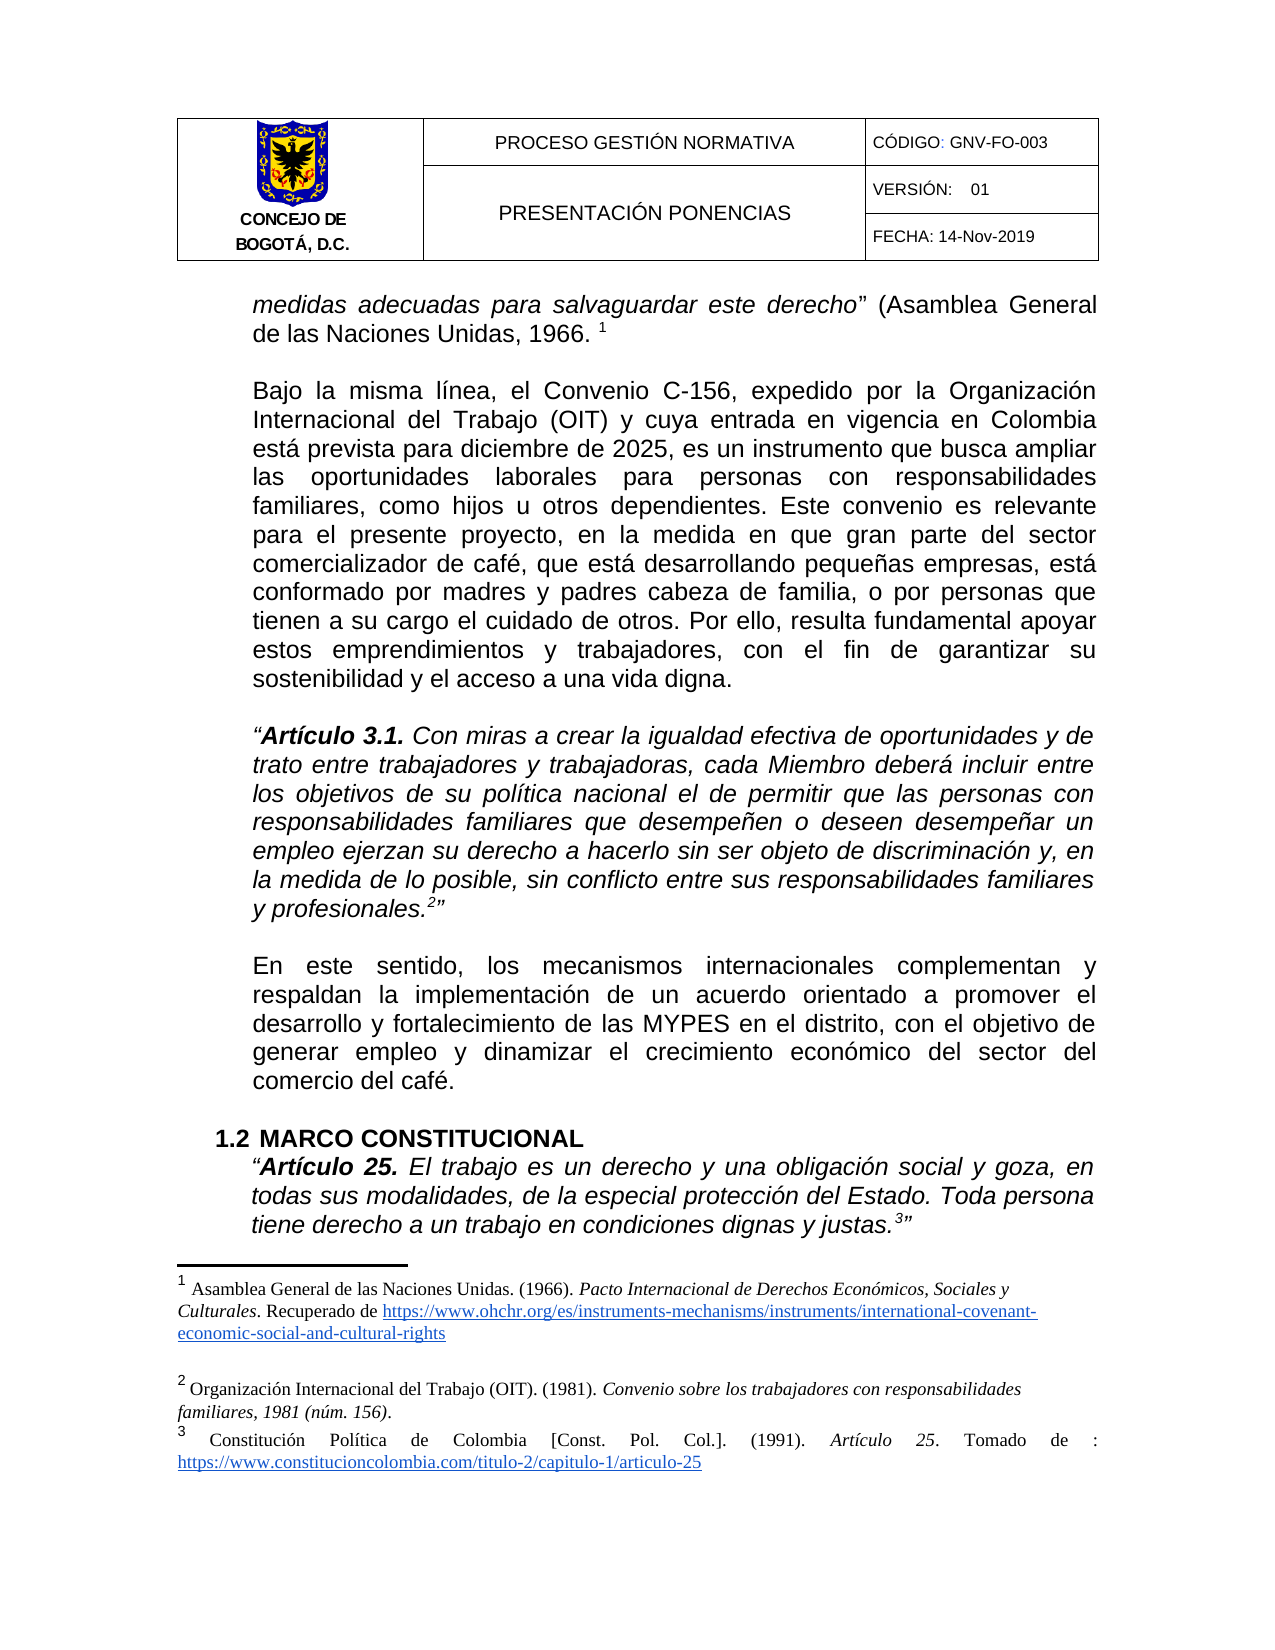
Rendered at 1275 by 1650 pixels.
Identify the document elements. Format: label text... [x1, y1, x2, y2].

list MARCO CONSTITUCIONAL [215, 1123, 1098, 1152]
text “Artículo 25. El trabajo es un derecho y una obligación social y goza, en todas sus modalidades, de la especial protección del Estado. Toda persona tiene derecho a un trabajo en condiciones dignas y justas.” [251, 1152, 1098, 1238]
text Bajo la misma línea, el Convenio C-156, expedido por la Organización Internacional del Trabajo (OIT) y cuya entrada en vigencia en Colombia está prevista para diciembre de 2025, es un instrumento que busca ampliar las oportunidades laborales para personas con responsabilidades familiares, como hijos u otros dependientes. Este convenio es relevante para el presente proyecto, en la medida en que gran parte del sector comercializador de café, que está desarrollando pequeñas empresas, está conformado por madres y padres cabeza de familia, o por personas que tienen a su cargo el cuidado de otros. Por ello, resulta fundamental apoyar estos emprendimientos y trabajadores, con el fin de garantizar su sostenibilidad y el acceso a una vida digna. [252, 376, 1098, 692]
text “Artículo 3.1. Con miras a crear la igualdad efectiva de oportunidades y de trato entre trabajadores y trabajadoras, cada Miembro deberá incluir entre los objetivos de su política nacional el de permitir que las personas con responsabilidades familiares que desempeñen o deseen desempeñar un empleo ejerzan su derecho a hacerlo sin ser objeto de discriminación y, en la medida de lo posible, sin conflicto entre sus responsabilidades familiares y profesionales.” [252, 721, 1098, 922]
text En este sentido, los mecanismos internacionales complementan y respaldan la implementación de un acuerdo orientado a promover el desarrollo y fortalecimiento de las MYPES en el distrito, con el objetivo de generar empleo y dinamizar el crecimiento económico del sector del comercio del café. [252, 951, 1098, 1095]
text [252, 290, 1098, 347]
